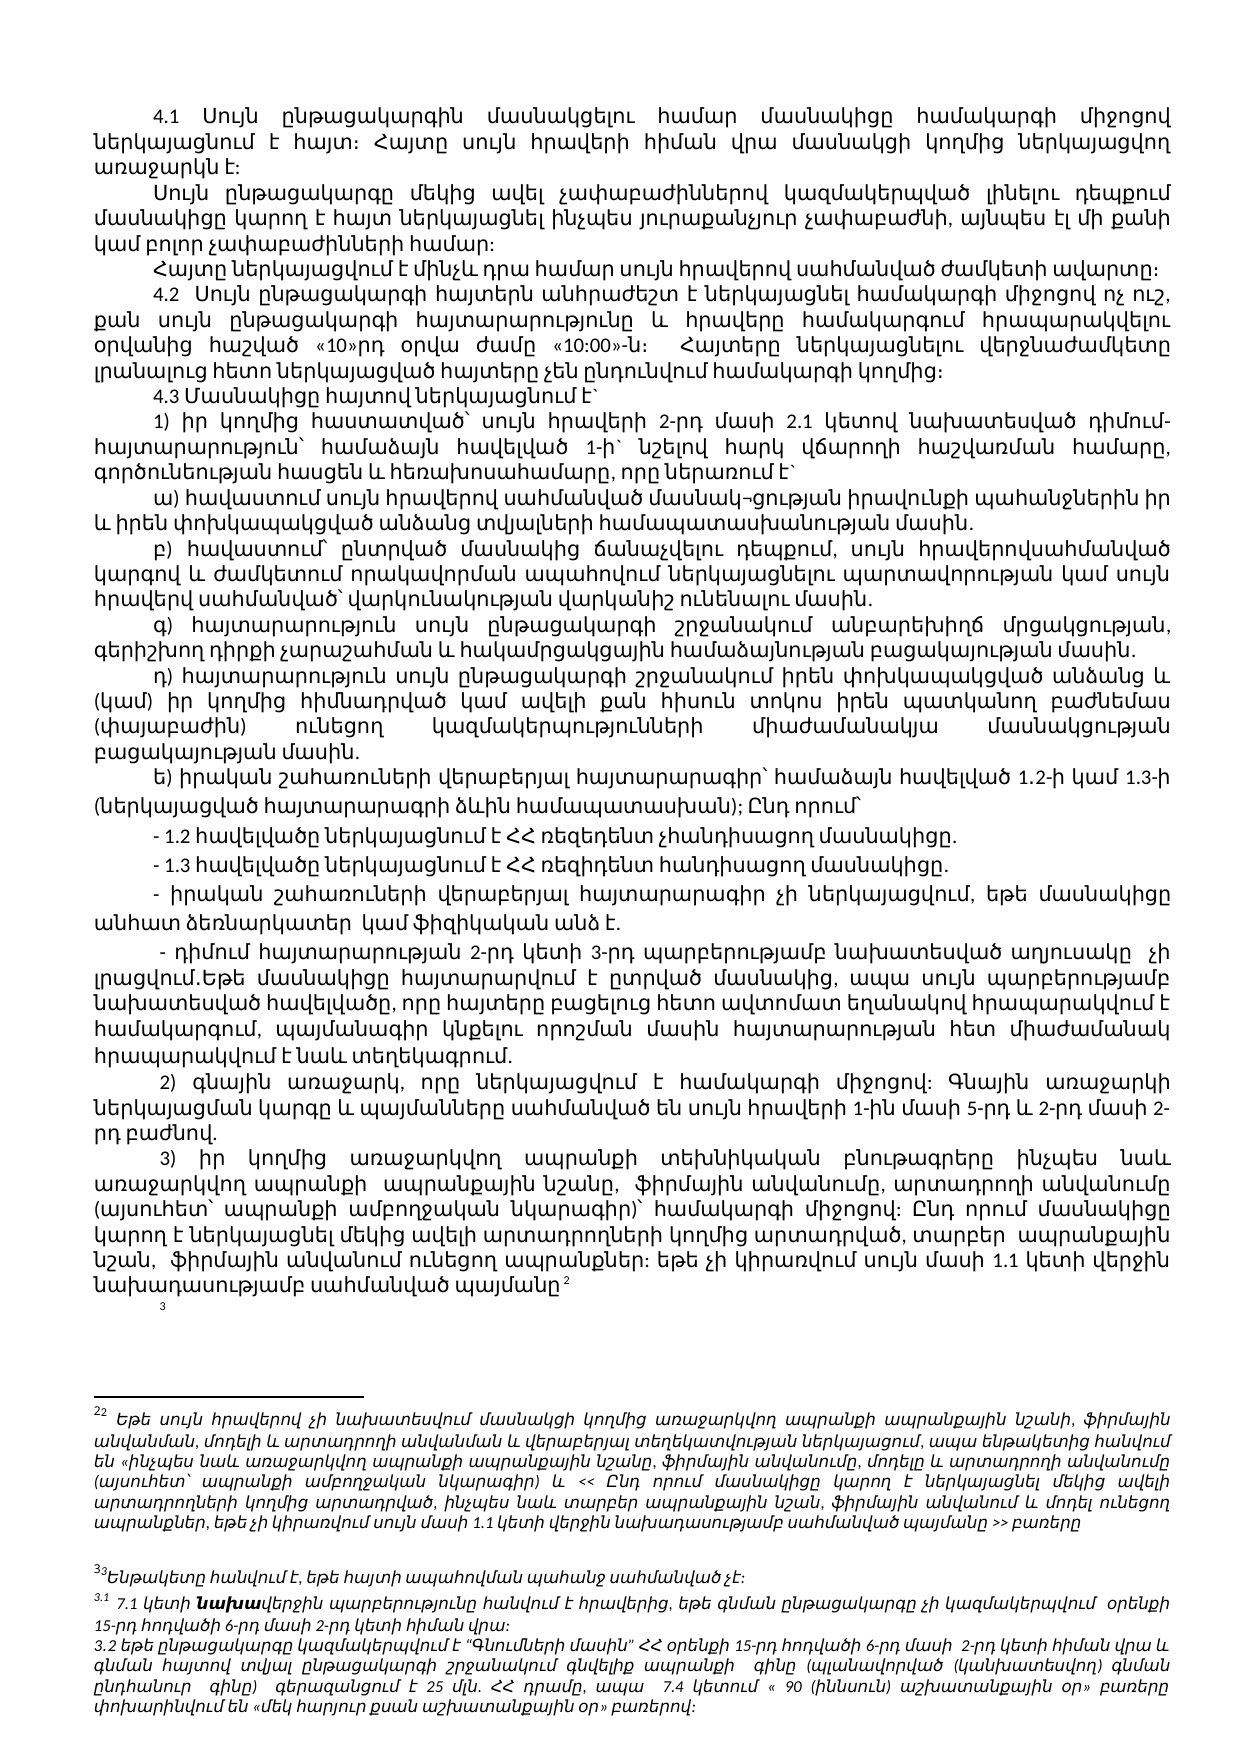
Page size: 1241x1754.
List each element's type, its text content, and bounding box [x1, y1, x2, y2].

text 4.3 Մասնակիցը հայտով ներկայացնում է` [94, 383, 1171, 409]
text 4.2 Սույն ընթացակարգի հայտերն անհրաժեշտ է ներկայացնել համակարգի միջոցով ոչ ուշ, քան սույն ընթացակարգի հայտարարությունը և հրավերը համակարգում հրապարակվելու օրվանից հաշված «10»րդ օրվա ժամը «10:00»-ն։ Հայտերը ներկայացնելու վերջնաժամկետը լրանալուց հետո ներկայացված հայտերը չեն ընդունվում համակարգի կողմից։ [94, 282, 1171, 383]
text Սույն ընթացակարգը մեկից ավել չափաբաժիններով կազմակերպված լինելու դեպքում մասնակիցը կարող է հայտ ներկայացնել ինչպես յուրաքանչյուր չափաբաժնի, այնպես էլ մի քանի կամ բոլոր չափաբաժինների համար: [94, 180, 1171, 256]
text 3) իր կողմից առաջարկվող ապրանքի տեխնիկական բնութագրերը ինչպես նաև առաջարկվող ապրանքի ապրանքային նշանը, ֆիրմային անվանումը, արտադրողի անվանումը (այսուհետ՝ ապրանքի ամբողջական նկարագիր)՝ համակարգի միջոցով: Ընդ որում մասնակիցը կարող է ներկայացնել մեկից ավելի արտադրողների կողմից արտադրված, տարբեր ապրանքային նշան, ֆիրմային անվանում ունեցող ապրանքներ: եթե չի կիրառվում սույն մասի 1.1 կետի վերջին նախադասությամբ սահմանված պայմանը 2 [94, 1146, 1171, 1298]
text - դիմում հայտարարության 2-րդ կետի 3-րդ պարբերությամբ նախատեսված աղյուսակը չի լրացվում․Եթե մասնակիցը հայտարարվում է ըտրված մասնակից, ապա սույն պարբերությամբ նախատեսված հավելվածը, որը հայտերը բացելուց հետո ավտոմատ եղանակով հրապարակվում է համակարգում, պայմանագիր կնքելու որոշման մասին հայտարարության հետ միաժամանակ հրապարակվում է նաև տեղեկագրում. [94, 939, 1171, 1069]
text ա) հավաստում սույն հրավերով սահմանված մասնակ¬ցության իրավունքի պահանջներին իր և իրեն փոխկապակցված անձանց տվյալների համապատասխանության մասին. [94, 485, 1171, 536]
text ե) իրական շահառուների վերաբերյալ հայտարարագիր՝ համաձայն հավելված 1․2-ի կամ 1.3-ի (ներկայացված հայտարարագրի ձևին համապատասխան); Ընդ որում՝ [94, 764, 1171, 819]
text գ) հայտարարություն սույն ընթացակարգի շրջանակում անբարեխիղճ մրցակցության, գերիշխող դիրքի չարաշահման և հակամրցակցային համաձայնության բացակայության մասին. [94, 612, 1171, 663]
text Հայտը ներկայացվում է մինչև դրա համար սույն հրավերով սահմանված ժամկետի ավարտը։ [94, 256, 1171, 282]
text 1) իր կողմից հաստատված՝ սույն հրավերի 2-րդ մասի 2.1 կետով նախատեսված դիմում-հայտարարություն՝ համաձայն հավելված 1-ի` նշելով հարկ վճարողի հաշվառման համարը, գործունեության հասցեն և հեռախոսահամարը, որը ներառում է` [94, 409, 1171, 485]
text 3 [94, 1298, 1171, 1323]
text բ) հավաստում՝ ընտրված մասնակից ճանաչվելու դեպքում, սույն հրավերովսահմանված կարգով և ժամկետում որակավորման ապահովում ներկայացնելու պարտավորության կամ սույն հրավերվ սահմանված՝ վարկունակության վարկանիշ ունենալու մասին. [94, 536, 1171, 612]
text 4.1 Սույն ընթացակարգին մասնակցելու համար մասնակիցը համակարգի միջոցով ներկայացնում է հայտ։ Հայտը սույն հրավերի հիման վրա մասնակցի կողմից ներկայացվող առաջարկն է: [94, 104, 1171, 180]
text դ) հայտարարություն սույն ընթացակարգի շրջանակում իրեն փոխկապակցված անձանց և (կամ) իր կողմից հիմնադրված կամ ավելի քան հիսուն տոկոս իրեն պատկանող բաժնեմաս (փայաբաժին) ունեցող կազմակերպությունների միաժամանակյա մասնակցության բացակայության մասին. [94, 663, 1171, 764]
text - իրական շահառուների վերաբերյալ հայտարարագիր չի ներկայացվում, եթե մասնակիցը անհատ ձեռնարկատեր կամ ֆիզիկական անձ է. [94, 881, 1171, 936]
text - 1.3 հավելվածը ներկայացնում է ՀՀ ռեզիդենտ հանդիսացող մասնակիցը. [94, 852, 1171, 877]
text 2) գնային առաջարկ, որը ներկայացվում է համակարգի միջոցով: Գնային առաջարկի ներկայացման կարգը և պայմանները սահմանված են սույն հրավերի 1-ին մասի 5-րդ և 2-րդ մասի 2-րդ բաժնով. [94, 1069, 1171, 1146]
text - 1.2 հավելվածը ներկայացնում է ՀՀ ռեզեդենտ չհանդիսացող մասնակիցը. [94, 823, 1171, 848]
